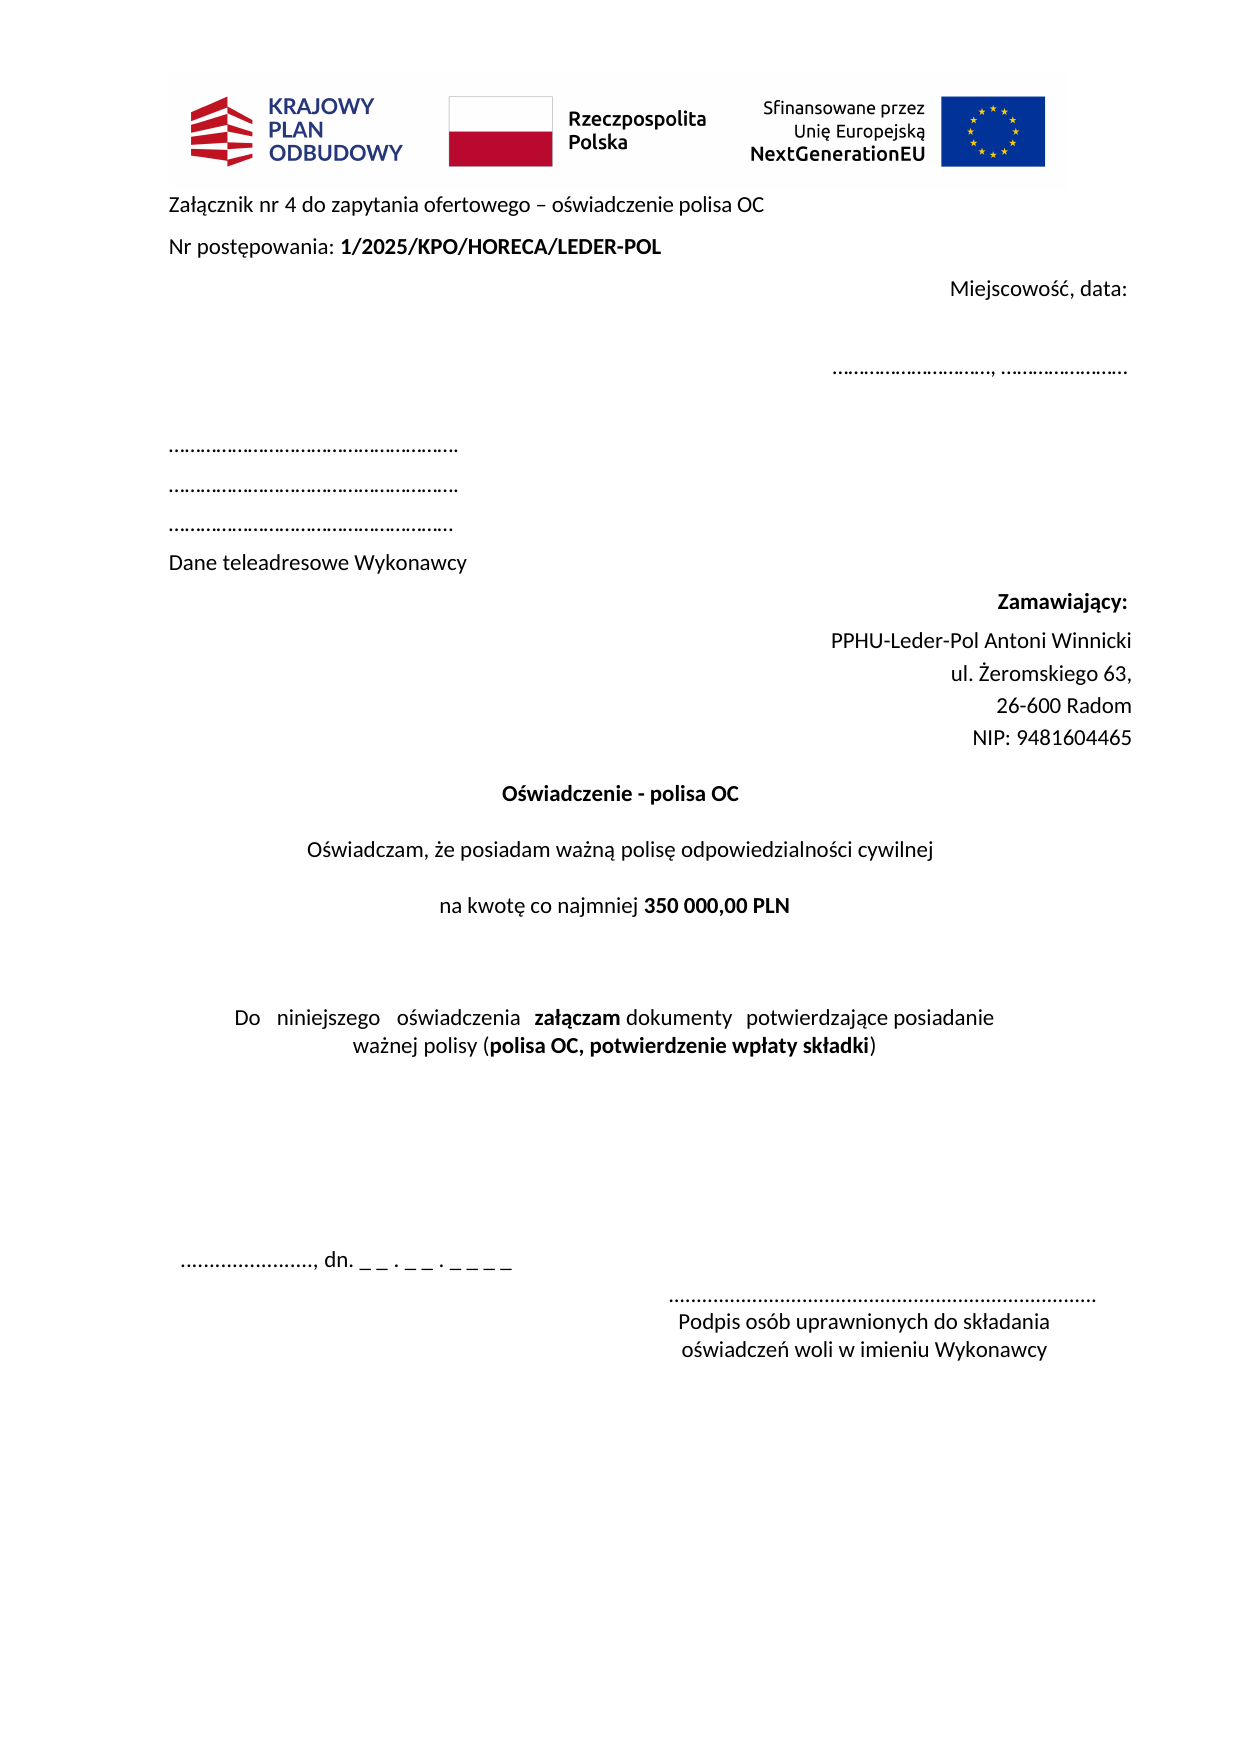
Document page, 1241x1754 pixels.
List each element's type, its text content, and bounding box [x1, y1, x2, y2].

text …………………………, …………………… [169, 352, 1128, 380]
text Zamawiający: [169, 587, 1128, 615]
text Nr postępowania: 1/2025/KPO/HORECA/LEDER-POL [169, 232, 1128, 260]
title Oświadczam, że posiadam ważną polisę odpowiedzialności cywilnej [169, 835, 1072, 863]
title Oświadczenie - polisa OC [169, 779, 1072, 807]
text 26-600 Radom [169, 691, 1132, 719]
text ………………………………………………. [169, 431, 1128, 459]
text ......................., dn. _ _ . _ _ . _ _ _ _ [180, 1245, 521, 1273]
text NIP: 9481604465 [169, 723, 1132, 751]
text ............................................................................. [668, 1283, 1128, 1307]
text na kwotę co najmniej 350 000,00 PLN [169, 891, 1060, 919]
text Załącznik nr 4 do zapytania ofertowego – oświadczenie polisa OC [169, 190, 1128, 218]
title Podpis osób uprawnionych do składania oświadczeń woli w imieniu Wykonawcy [657, 1307, 1072, 1363]
text ……………………………………………… [169, 509, 1128, 537]
text ………………………………………………. [169, 470, 1128, 498]
text Do niniejszego oświadczenia załączam dokumenty potwierdzające posiadanie ważnej polisy (polisa OC, potwierdzenie wpłaty składki) [169, 1003, 1060, 1059]
picture [168, 73, 1068, 190]
text Miejscowość, data: [169, 274, 1128, 302]
text ul. Żeromskiego 63, [169, 659, 1132, 687]
text PPHU-Leder-Pol Antoni Winnicki [169, 626, 1132, 654]
text Dane teleadresowe Wykonawcy [169, 548, 1128, 576]
